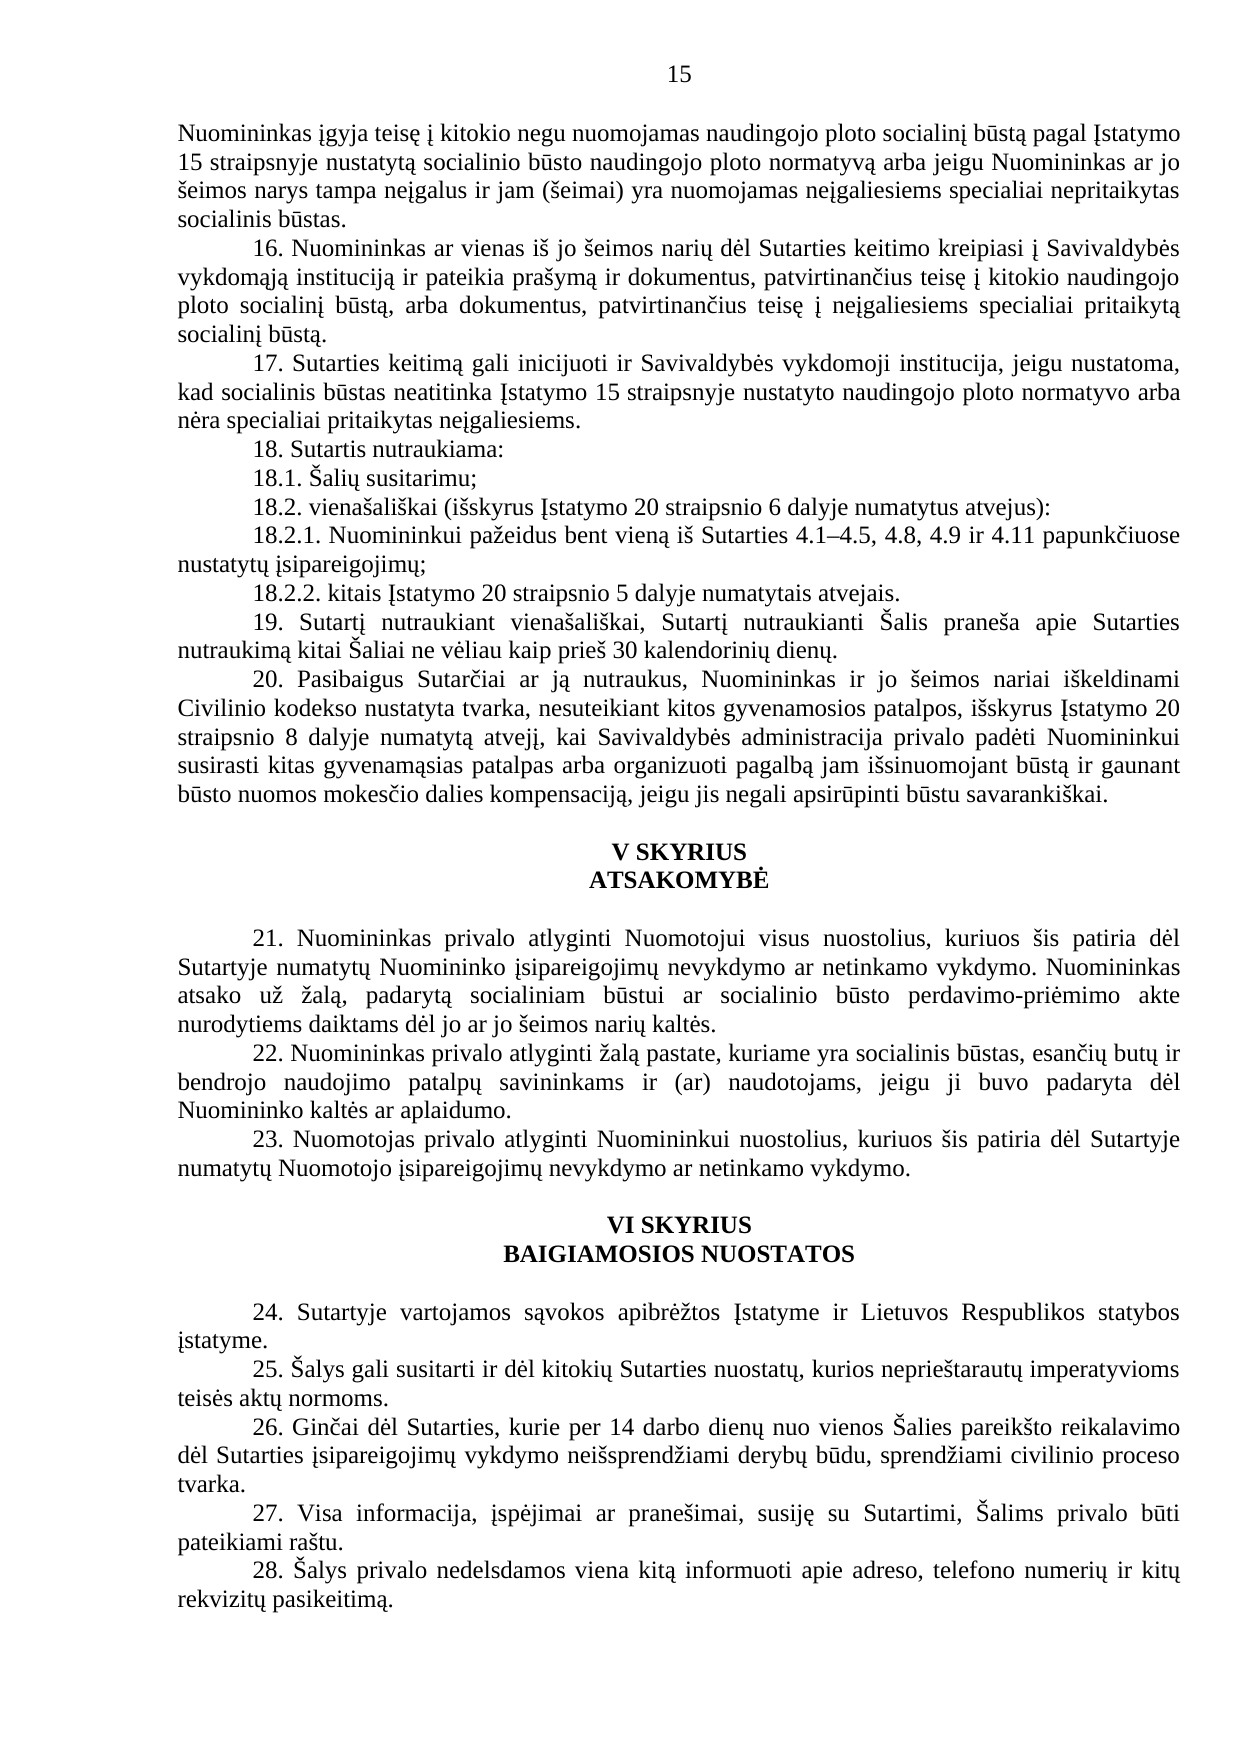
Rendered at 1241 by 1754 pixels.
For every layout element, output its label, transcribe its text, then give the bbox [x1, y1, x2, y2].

text 19. Sutartį nutraukiant vienašališkai, Sutartį nutraukianti Šalis praneša apie Sutarties nutraukimą kitai Šaliai ne vėliau kaip prieš 30 kalendorinių dienų. [177, 607, 1181, 664]
text 18.2.2. kitais Įstatymo 20 straipsnio 5 dalyje numatytais atvejais. [177, 578, 1181, 607]
text 18.2.1. Nuomininkui pažeidus bent vieną iš Sutarties 4.1–4.5, 4.8, 4.9 ir 4.11 papunkčiuose nustatytų įsipareigojimų; [177, 521, 1181, 578]
text BAIGIAMOSIOS NUOSTATOS [177, 1239, 1181, 1268]
text 22. Nuomininkas privalo atlyginti žalą pastate, kuriame yra socialinis būstas, esančių butų ir bendrojo naudojimo patalpų savininkams ir (ar) naudotojams, jeigu ji buvo padaryta dėl Nuomininko kaltės ar aplaidumo. [177, 1038, 1181, 1124]
text 20. Pasibaigus Sutarčiai ar ją nutraukus, Nuomininkas ir jo šeimos nariai iškeldinami Civilinio kodekso nustatyta tvarka, nesuteikiant kitos gyvenamosios patalpos, išskyrus Įstatymo 20 straipsnio 8 dalyje numatytą atvejį, kai Savivaldybės administracija privalo padėti Nuomininkui susirasti kitas gyvenamąsias patalpas arba organizuoti pagalbą jam išsinuomojant būstą ir gaunant būsto nuomos mokesčio dalies kompensaciją, jeigu jis negali apsirūpinti būstu savarankiškai. [177, 664, 1181, 808]
text 18.2. vienašališkai (išskyrus Įstatymo 20 straipsnio 6 dalyje numatytus atvejus): [177, 492, 1181, 521]
text 26. Ginčai dėl Sutarties, kurie per 14 darbo dienų nuo vienos Šalies pareikšto reikalavimo dėl Sutarties įsipareigojimų vykdymo neišsprendžiami derybų būdu, sprendžiami civilinio proceso tvarka. [177, 1412, 1181, 1498]
text 17. Sutarties keitimą gali inicijuoti ir Savivaldybės vykdomoji institucija, jeigu nustatoma, kad socialinis būstas neatitinka Įstatymo 15 straipsnyje nustatyto naudingojo ploto normatyvo arba nėra specialiai pritaikytas neįgaliesiems. [177, 348, 1181, 434]
text VI SKYRIUS [177, 1211, 1181, 1239]
text V SKYRIUS [177, 837, 1181, 866]
text 16. Nuomininkas ar vienas iš jo šeimos narių dėl Sutarties keitimo kreipiasi į Savivaldybės vykdomąją instituciją ir pateikia prašymą ir dokumentus, patvirtinančius teisę į kitokio naudingojo ploto socialinį būstą, arba dokumentus, patvirtinančius teisę į neįgaliesiems specialiai pritaikytą socialinį būstą. [177, 233, 1181, 348]
text ATSAKOMYBĖ [177, 866, 1181, 894]
text 24. Sutartyje vartojamos sąvokos apibrėžtos Įstatyme ir Lietuvos Respublikos statybos įstatyme. [177, 1297, 1181, 1354]
text 21. Nuomininkas privalo atlyginti Nuomotojui visus nuostolius, kuriuos šis patiria dėl Sutartyje numatytų Nuomininko įsipareigojimų nevykdymo ar netinkamo vykdymo. Nuomininkas atsako už žalą, padarytą socialiniam būstui ar socialinio būsto perdavimo-priėmimo akte nurodytiems daiktams dėl jo ar jo šeimos narių kaltės. [177, 923, 1181, 1038]
text 28. Šalys privalo nedelsdamos viena kitą informuoti apie adreso, telefono numerių ir kitų rekvizitų pasikeitimą. [177, 1556, 1181, 1613]
text 25. Šalys gali susitarti ir dėl kitokių Sutarties nuostatų, kurios neprieštarautų imperatyvioms teisės aktų normoms. [177, 1354, 1181, 1412]
text 27. Visa informacija, įspėjimai ar pranešimai, susiję su Sutartimi, Šalims privalo būti pateikiami raštu. [177, 1498, 1181, 1556]
text 18. Sutartis nutraukiama: [177, 434, 1181, 463]
text 23. Nuomotojas privalo atlyginti Nuomininkui nuostolius, kuriuos šis patiria dėl Sutartyje numatytų Nuomotojo įsipareigojimų nevykdymo ar netinkamo vykdymo. [177, 1124, 1181, 1182]
text 18.1. Šalių susitarimu; [177, 463, 1181, 492]
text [177, 118, 1181, 233]
